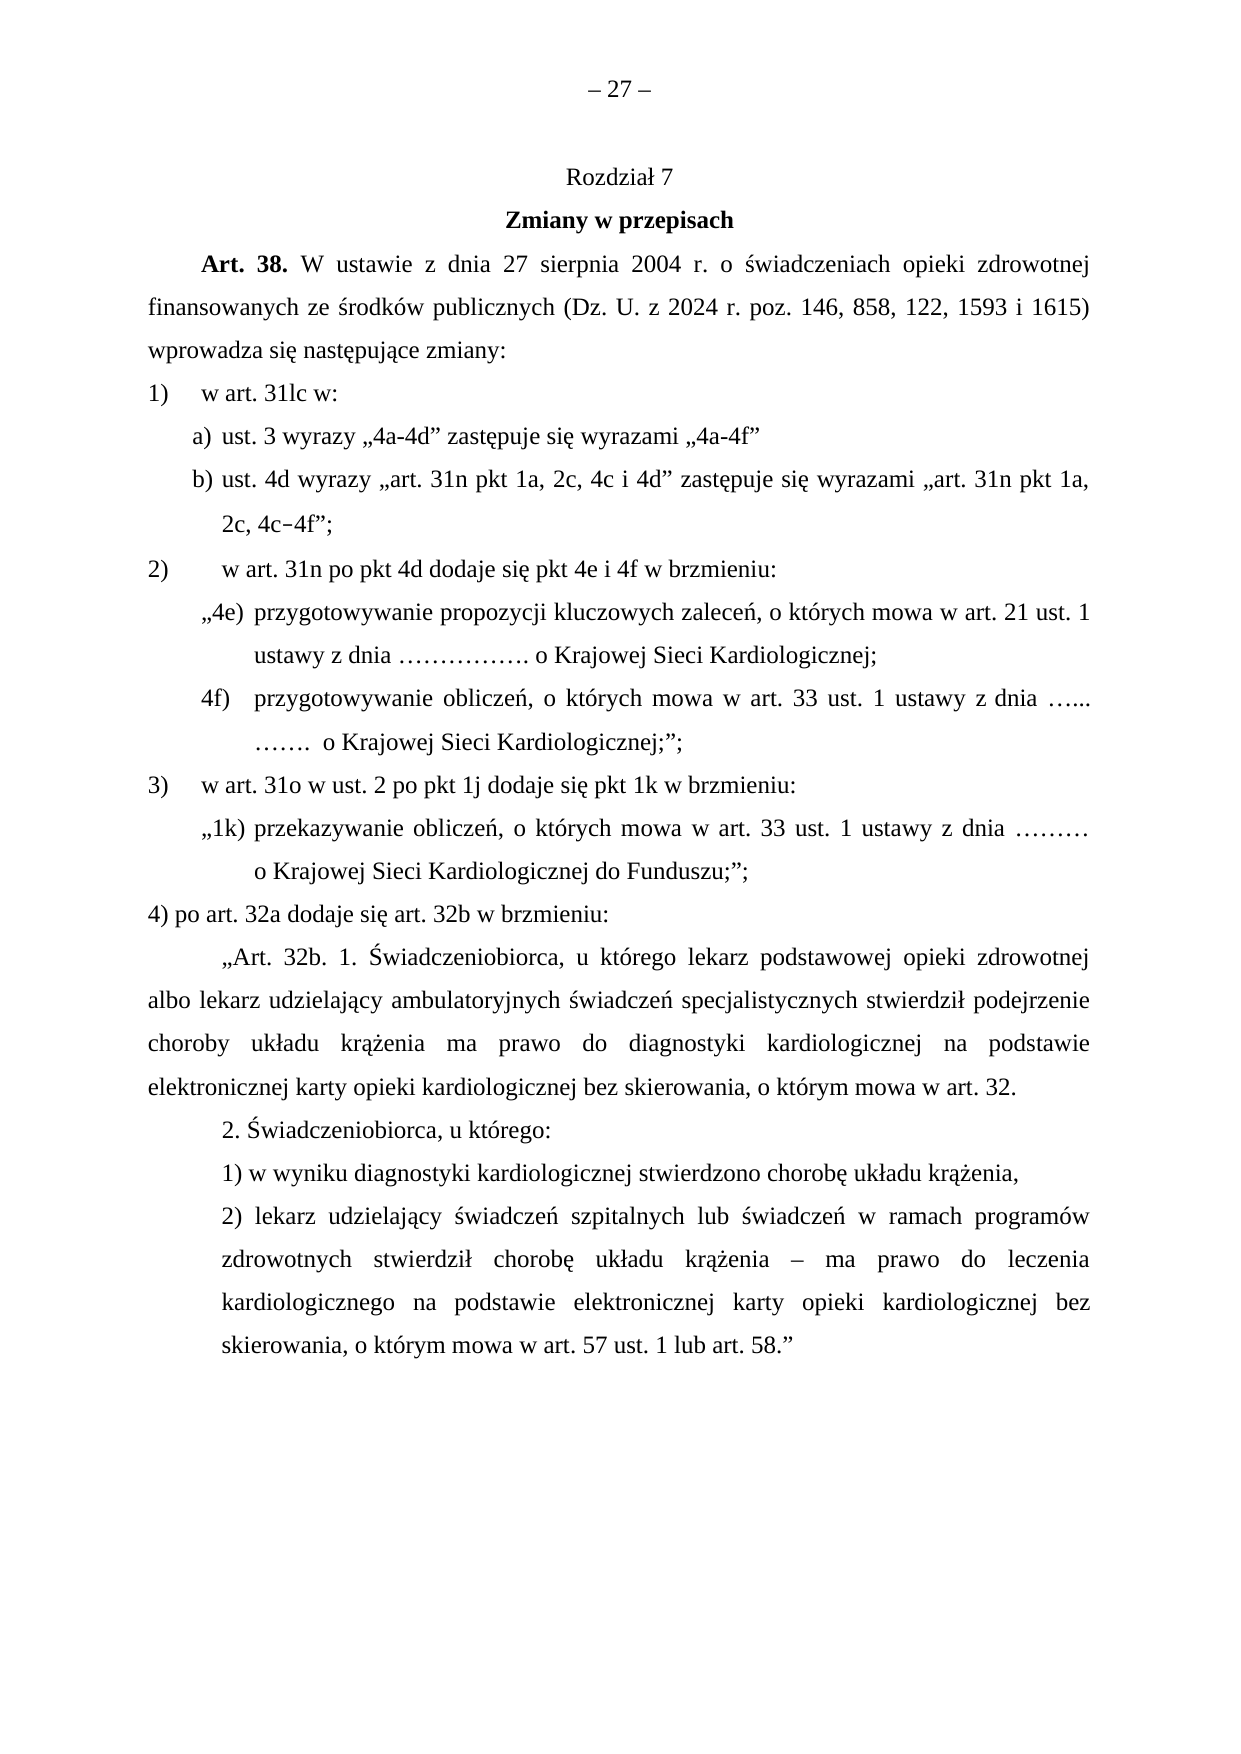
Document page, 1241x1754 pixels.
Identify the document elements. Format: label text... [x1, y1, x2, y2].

text Zmiany w przepisach [148, 206, 1091, 234]
text b) ust. 4d wyrazy „art. 31n pkt 1a, 2c, 4c i 4d” zastępuje się wyrazami „art. 31n pkt 1a, 2c, 4c‒4f”; [192, 464, 1091, 539]
list ust. 3 wyrazy „4a-4d” zastępuje się wyrazami „4a-4f” [192, 421, 1091, 450]
text 4) po art. 32a dodaje się art. 32b w brzmieniu: [148, 899, 1091, 928]
text 2) w art. 31n po pkt 4d dodaje się pkt 4e i 4f w brzmieniu: [148, 554, 1091, 583]
text 3) w art. 31o w ust. 2 po pkt 1j dodaje się pkt 1k w brzmieniu: [148, 770, 1091, 798]
text Art. 38. W ustawie z dnia 27 sierpnia 2004 r. o świadczeniach opieki zdrowotnej finansowanych ze środków publicznych (Dz. U. z 2024 r. poz. 146, 858, 122, 1593 i 1615) wprowadza się następujące zmiany: [148, 249, 1091, 364]
text 1) w wyniku diagnostyki kardiologicznej stwierdzono chorobę układu krążenia, [221, 1158, 1091, 1187]
text „Art. 32b. 1. Świadczeniobiorca, u którego lekarz podstawowej opieki zdrowotnej albo lekarz udzielający ambulatoryjnych świadczeń specjalistycznych stwierdził podejrzenie choroby układu krążenia ma prawo do diagnostyki kardiologicznej na podstawie elektronicznej karty opieki kardiologicznej bez skierowania, o którym mowa w art. 32. [148, 942, 1091, 1100]
text 4f) przygotowywanie obliczeń, o których mowa w art. 33 ust. 1 ustawy z dnia …...……. o Krajowej Sieci Kardiologicznej;”; [201, 683, 1091, 755]
text „4e) przygotowywanie propozycji kluczowych zaleceń, o których mowa w art. 21 ust. 1 ustawy z dnia ……………. o Krajowej Sieci Kardiologicznej; [201, 597, 1091, 669]
text 1) w art. 31lc w: [148, 378, 1091, 407]
text „1k) przekazywanie obliczeń, o których mowa w art. 33 ust. 1 ustawy z dnia ……… o Krajowej Sieci Kardiologicznej do Funduszu;”; [201, 813, 1091, 885]
text Rozdział 7 [148, 162, 1091, 191]
text 2) lekarz udzielający świadczeń szpitalnych lub świadczeń w ramach programów zdrowotnych stwierdził chorobę układu krążenia – ma prawo do leczenia kardiologicznego na podstawie elektronicznej karty opieki kardiologicznej bez skierowania, o którym mowa w art. 57 ust. 1 lub art. 58.” [221, 1201, 1091, 1359]
text 2. Świadczeniobiorca, u którego: [222, 1115, 1091, 1143]
